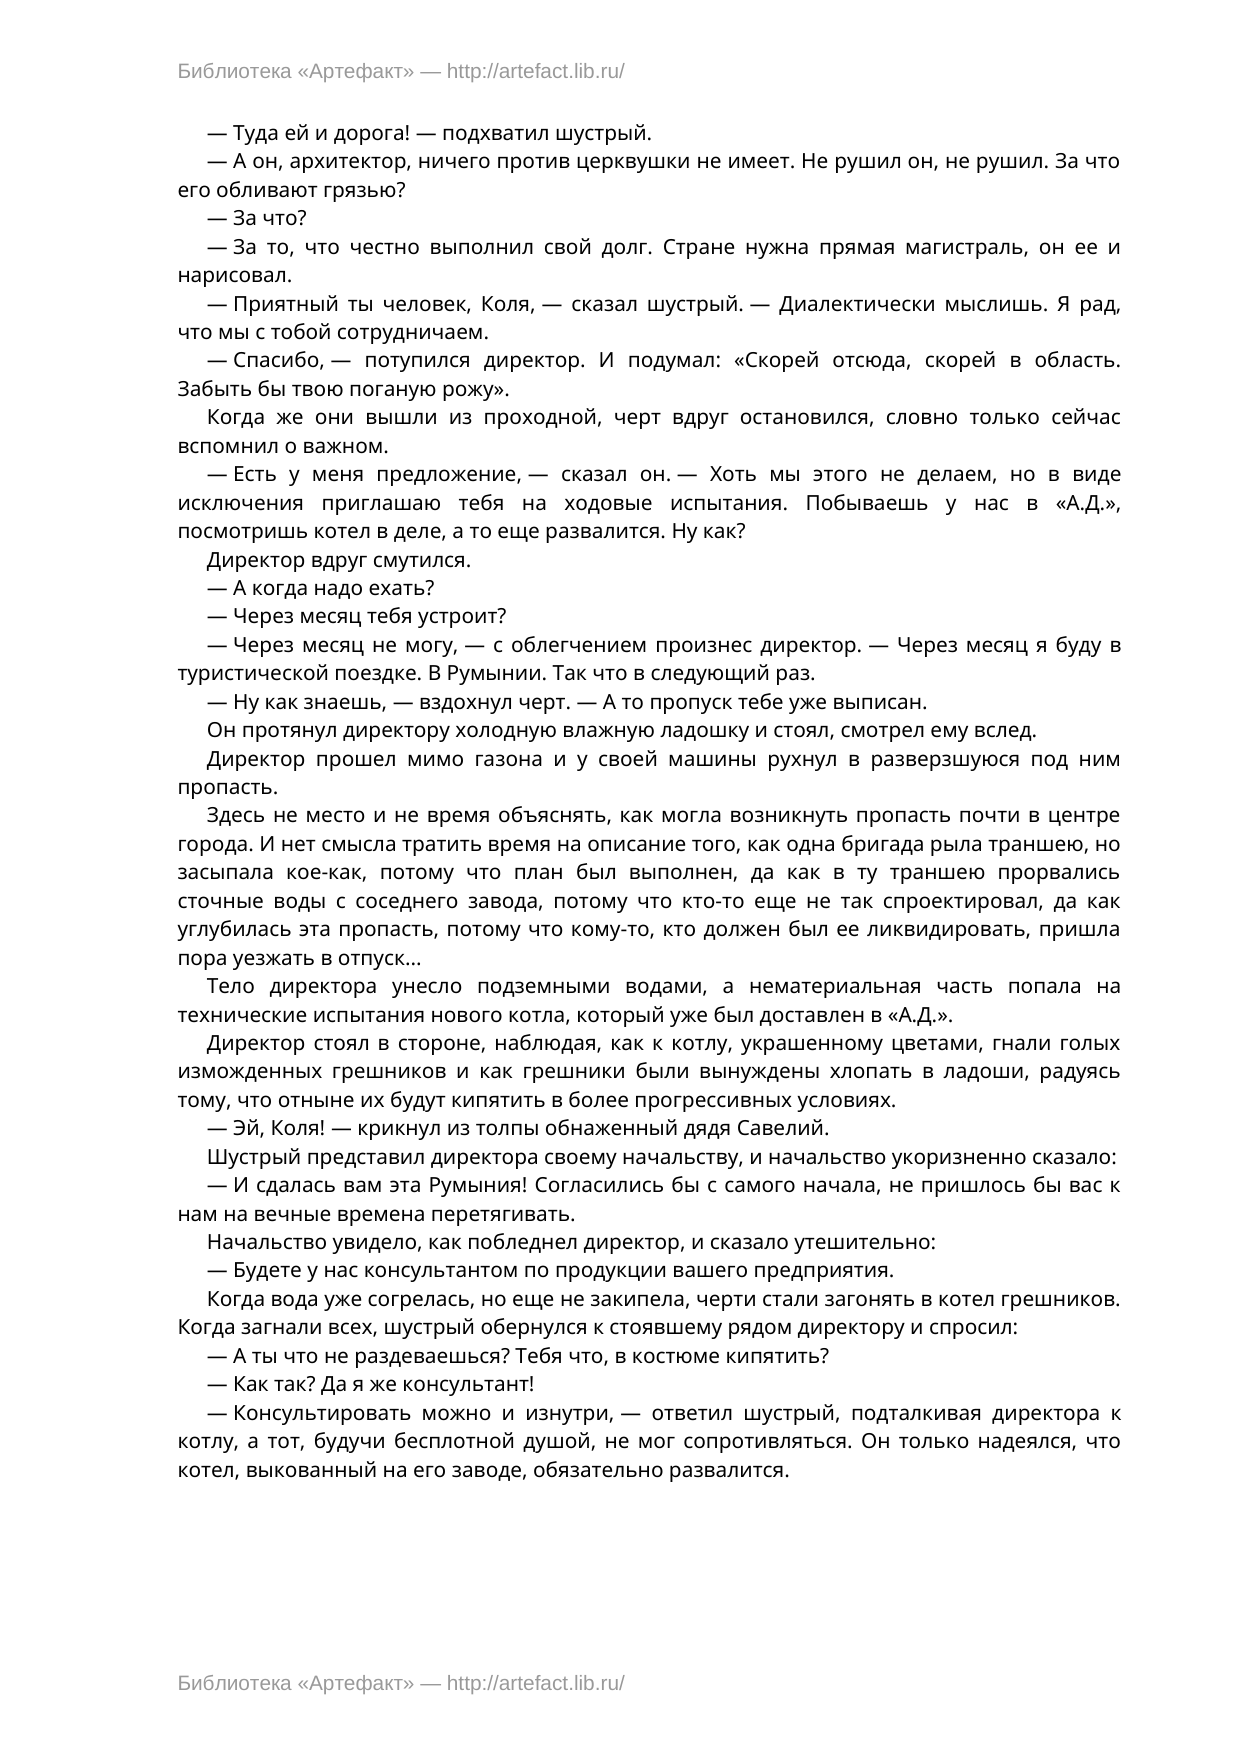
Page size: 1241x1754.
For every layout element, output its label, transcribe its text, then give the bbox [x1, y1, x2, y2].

text — Спасибо, — потупился директор. И подумал: «Скорей отсюда, скорей в область. Забыть бы твою поганую рожу». [177, 346, 1122, 402]
text — Через месяц тебя устроит? [177, 602, 1122, 630]
text — За что? [177, 203, 1122, 232]
text Тело директора унесло подземными водами, а нематериальная часть попала на технические испытания нового котла, который уже был доставлен в «А.Д.». [177, 971, 1122, 1028]
text — Консультировать можно и изнутри, — ответил шустрый, подталкивая директора к котлу, а тот, будучи бесплотной душой, не мог сопротивляться. Он только надеялся, что котел, выкованный на его заводе, обязательно развалится. [177, 1398, 1122, 1483]
text Шустрый представил директора своему начальству, и начальство укоризненно сказало: [177, 1142, 1122, 1170]
text Он протянул директору холодную влажную ладошку и стоял, смотрел ему вслед. [177, 715, 1122, 744]
text Здесь не место и не время объяснять, как могла возникнуть пропасть почти в центре города. И нет смысла тратить время на описание того, как одна бригада рыла траншею, но засыпала кое-как, потому что план был выполнен, да как в ту траншею прорвались сточные воды с соседнего завода, потому что кто-то еще не так спроектировал, да как углубилась эта пропасть, потому что кому-то, кто должен был ее ликвидировать, пришла пора уезжать в отпуск... [177, 801, 1122, 971]
text — И сдалась вам эта Румыния! Согласились бы с самого начала, не пришлось бы вас к нам на вечные времена перетягивать. [177, 1170, 1122, 1227]
text — Туда ей и дорога! — подхватил шустрый. [177, 118, 1122, 147]
text Когда вода уже согрелась, но еще не закипела, черти стали загонять в котел грешников. Когда загнали всех, шустрый обернулся к стоявшему рядом директору и спросил: [177, 1284, 1122, 1341]
text Директор вдруг смутился. [177, 545, 1122, 573]
text — А когда надо ехать? [177, 573, 1122, 602]
text — Ну как знаешь, — вздохнул черт. — А то пропуск тебе уже выписан. [177, 687, 1122, 715]
text — Будете у нас консультантом по продукции вашего предприятия. [177, 1256, 1122, 1284]
text Когда же они вышли из проходной, черт вдруг остановился, словно только сейчас вспомнил о важном. [177, 402, 1122, 459]
text — А ты что не раздеваешься? Тебя что, в костюме кипятить? [177, 1341, 1122, 1369]
text — А он, архитектор, ничего против церквушки не имеет. Не рушил он, не рушил. За что его обливают грязью? [177, 147, 1122, 203]
text Начальство увидело, как побледнел директор, и сказало утешительно: [177, 1227, 1122, 1256]
text — Эй, Коля! — крикнул из толпы обнаженный дядя Савелий. [177, 1113, 1122, 1142]
text — Есть у меня предложение, — сказал он. — Хоть мы этого не делаем, но в виде исключения приглашаю тебя на ходовые испытания. Побываешь у нас в «А.Д.», посмотришь котел в деле, а то еще развалится. Ну как? [177, 459, 1122, 545]
text — Через месяц не могу, — с облегчением произнес директор. — Через месяц я буду в туристической поездке. В Румынии. Так что в следующий раз. [177, 630, 1122, 687]
text — Приятный ты человек, Коля, — сказал шустрый. — Диалектически мыслишь. Я рад, что мы с тобой сотрудничаем. [177, 289, 1122, 346]
text — Как так? Да я же консультант! [177, 1369, 1122, 1398]
text Директор прошел мимо газона и у своей машины рухнул в разверзшуюся под ним пропасть. [177, 744, 1122, 801]
text — За то, что честно выполнил свой долг. Стране нужна прямая магистраль, он ее и нарисовал. [177, 232, 1122, 289]
text Директор стоял в стороне, наблюдая, как к котлу, украшенному цветами, гнали голых изможденных грешников и как грешники были вынуждены хлопать в ладоши, радуясь тому, что отныне их будут кипятить в более прогрессивных условиях. [177, 1028, 1122, 1113]
